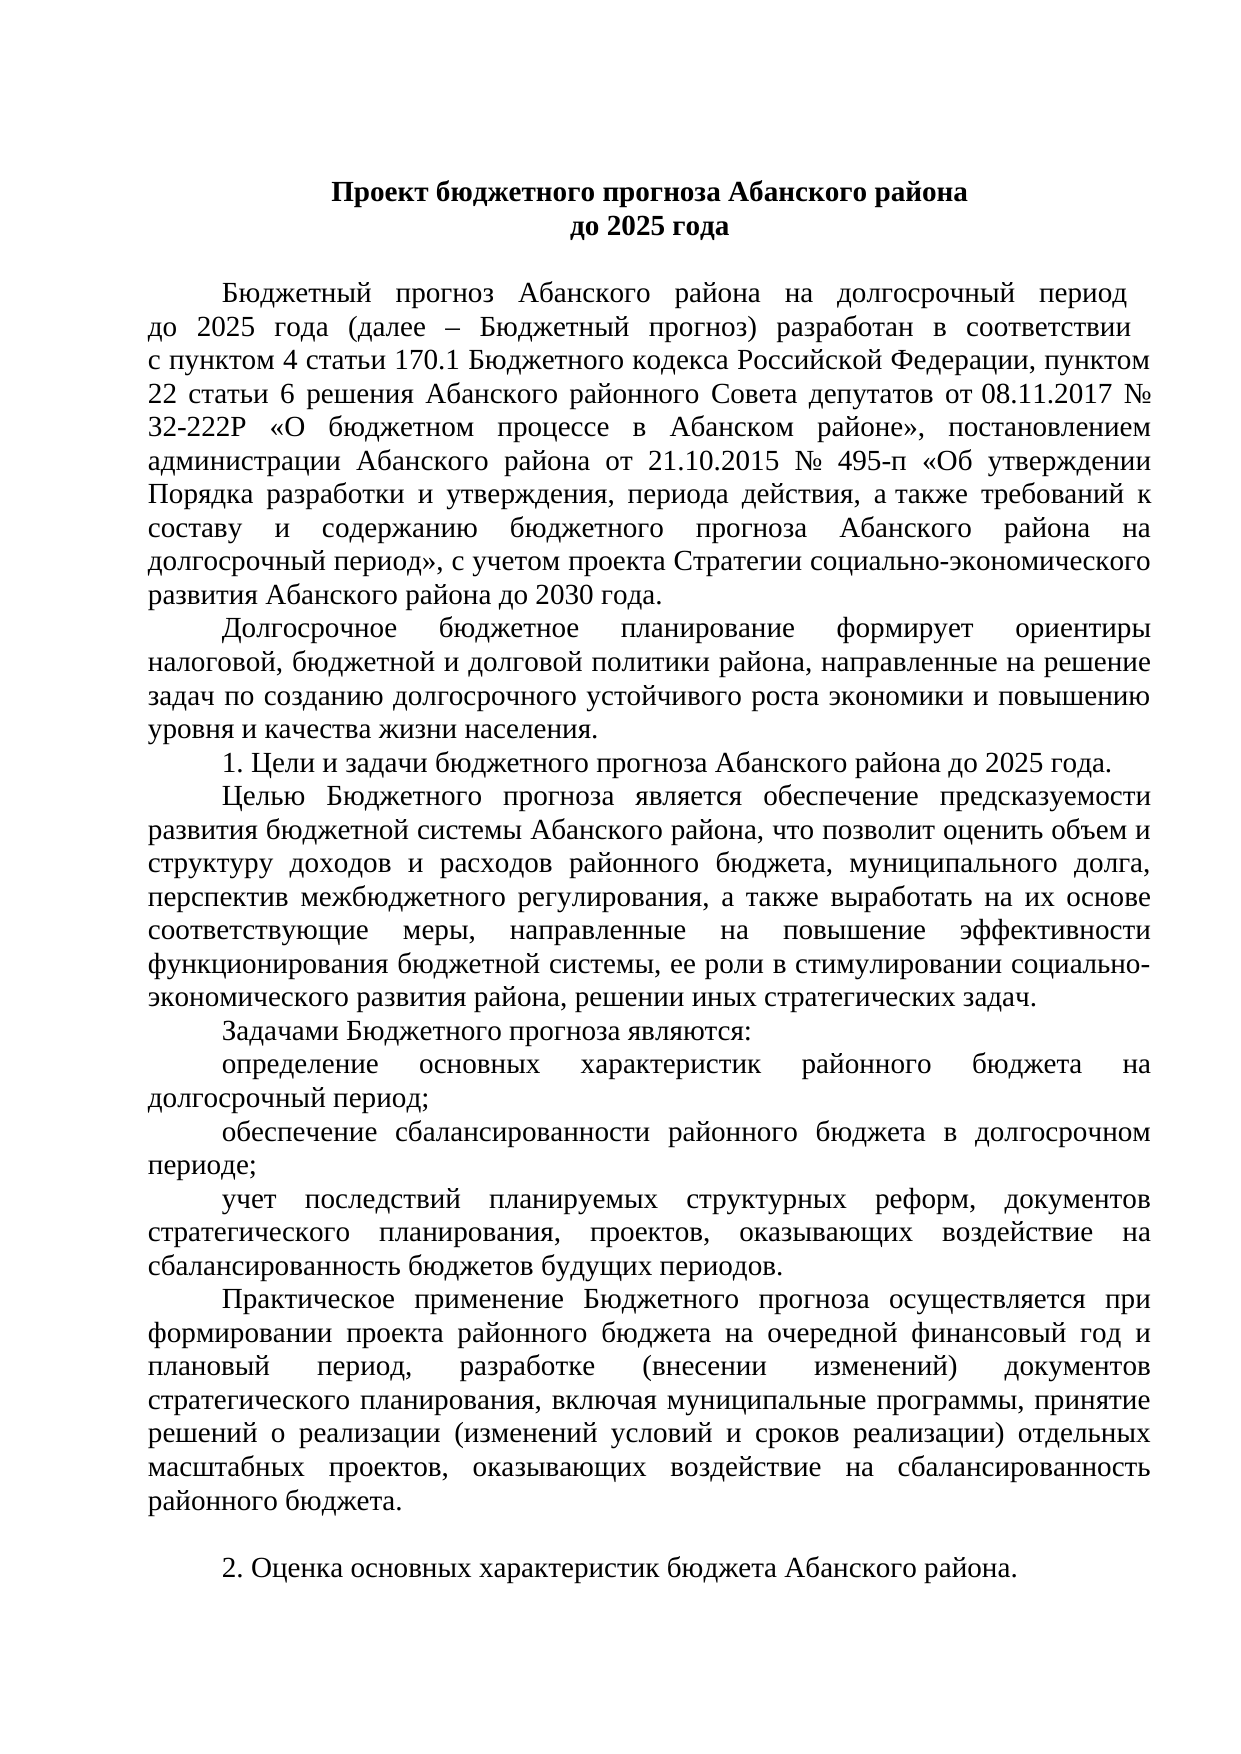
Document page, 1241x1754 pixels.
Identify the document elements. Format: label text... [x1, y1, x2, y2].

text Бюджетный прогноз Абанского района на долгосрочный период до 2025 года (далее – Бюджетный прогноз) разработан в соответствии с пунктом 4 статьи 170.1 Бюджетного кодекса Российской Федерации, пунктом 22 статьи 6 решения Абанского районного Совета депутатов от 08.11.2017 № 32-222Р «О бюджетном процессе в Абанском районе», постановлением администрации Абанского района от 21.10.2015 № 495-п «Об утверждении Порядка разработки и утверждения, периода действия, а также требований к составу и содержанию бюджетного прогноза Абанского района на долгосрочный период», с учетом проекта Стратегии социально-экономического развития Абанского района до 2030 года. [148, 275, 1152, 611]
text Целью Бюджетного прогноза является обеспечение предсказуемости развития бюджетной системы Абанского района, что позволит оценить объем и структуру доходов и расходов районного бюджета, муниципального долга, перспектив межбюджетного регулирования, а также выработать на их основе соответствующие меры, направленные на повышение эффективности функционирования бюджетной системы, ее роли в стимулировании социально-экономического развития района, решении иных стратегических задач. [148, 778, 1152, 1013]
text учет последствий планируемых структурных реформ, документов стратегического планирования, проектов, оказывающих воздействие на сбалансированность бюджетов будущих периодов. [148, 1181, 1152, 1281]
text обеспечение сбалансированности районного бюджета в долгосрочном периоде; [148, 1114, 1152, 1181]
text Долгосрочное бюджетное планирование формирует ориентиры налоговой, бюджетной и долговой политики района, направленные на решение задач по созданию долгосрочного устойчивого роста экономики и повышению уровня и качества жизни населения. [148, 611, 1152, 745]
text Проект бюджетного прогноза Абанского района [148, 174, 1152, 208]
text Задачами Бюджетного прогноза являются: [148, 1013, 1152, 1047]
text определение основных характеристик районного бюджета на долгосрочный период; [148, 1047, 1152, 1114]
text Практическое применение Бюджетного прогноза осуществляется при формировании проекта районного бюджета на очередной финансовый год и плановый период, разработке (внесении изменений) документов стратегического планирования, включая муниципальные программы, принятие решений о реализации (изменений условий и сроков реализации) отдельных масштабных проектов, оказывающих воздействие на сбалансированность районного бюджета. [148, 1281, 1152, 1516]
text до 2025 года [148, 208, 1152, 242]
text 1. Цели и задачи бюджетного прогноза Абанского района до 2025 года. [148, 745, 1152, 778]
text 2. Оценка основных характеристик бюджета Абанского района. [148, 1550, 1152, 1583]
